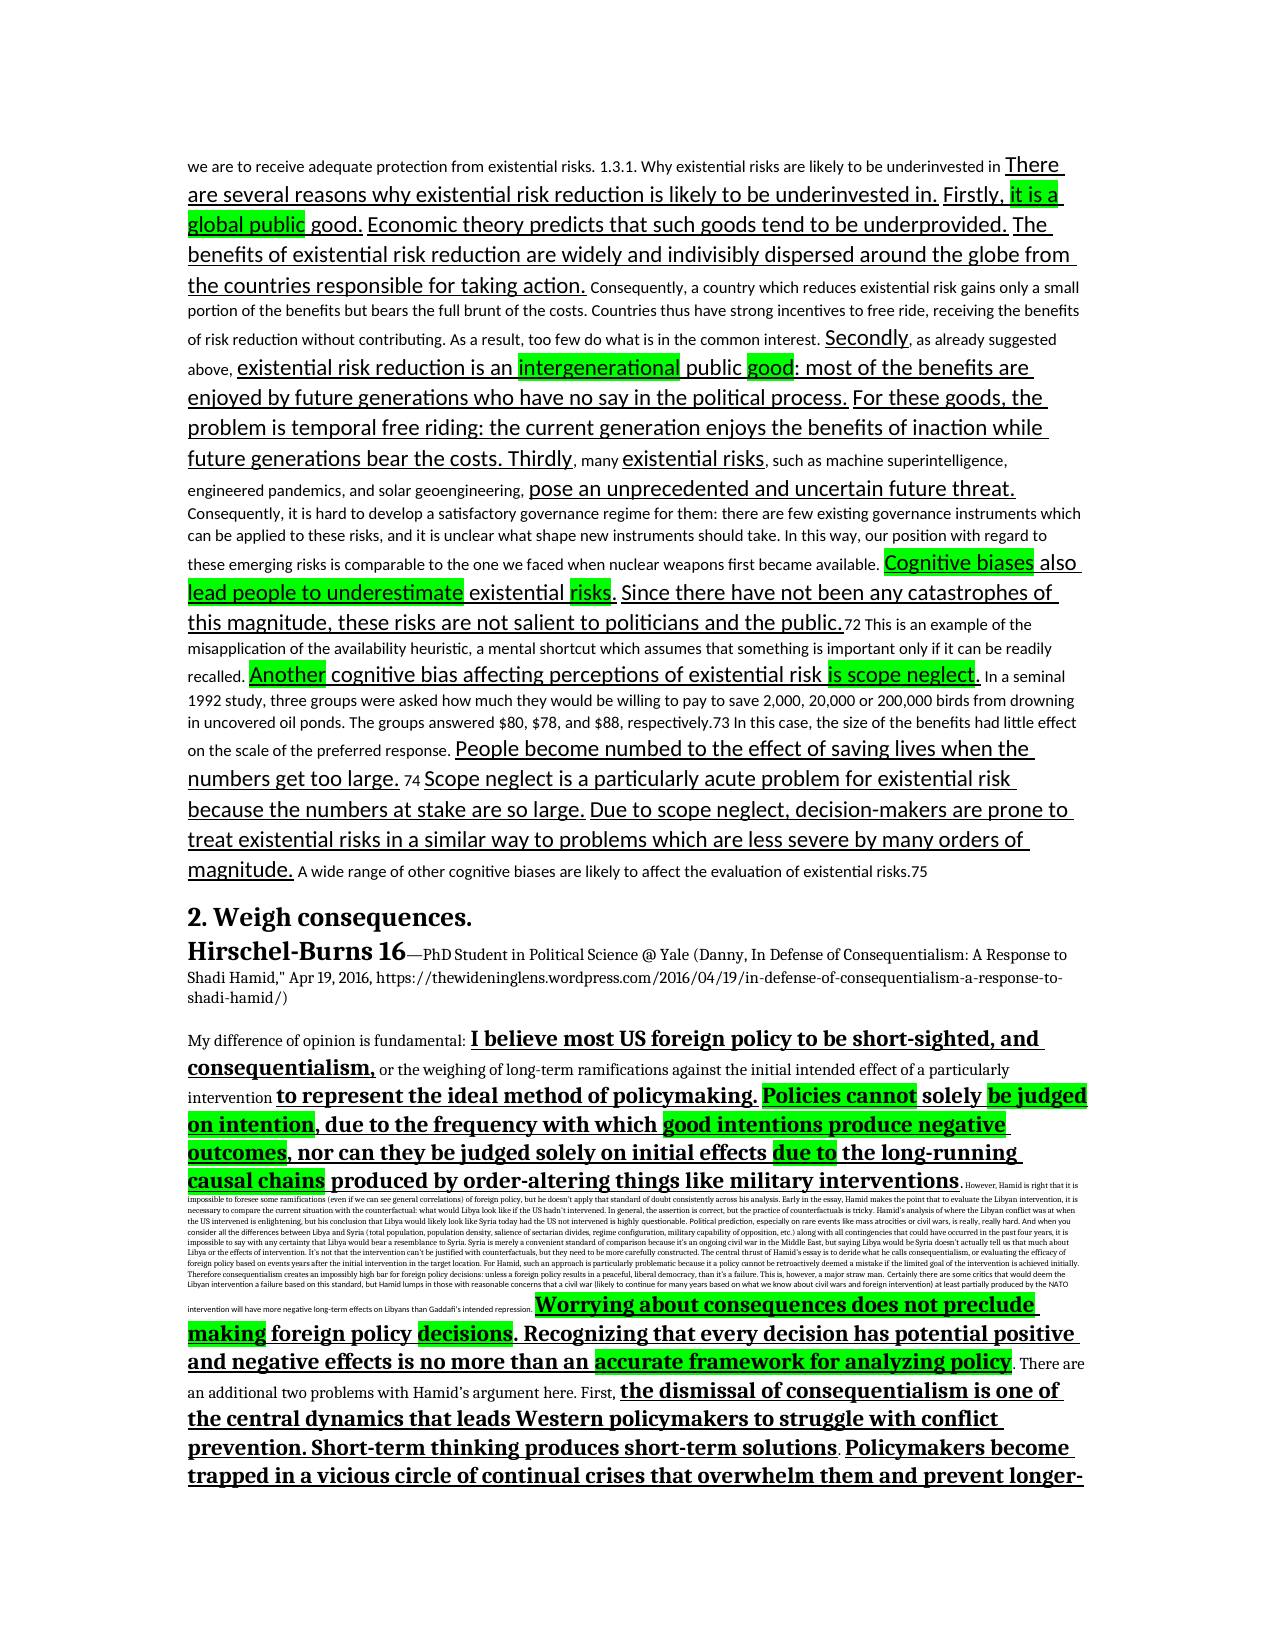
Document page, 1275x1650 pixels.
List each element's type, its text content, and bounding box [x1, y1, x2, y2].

text Hirschel-Burns 16—PhD Student in Political Science @ Yale (Danny, In Defense of Consequentialism: A Response to Shadi Hamid," Apr 19, 2016, https://thewideninglens.wordpress.com/2016/04/19/in-defense-of-consequentialism-a-response-to-shadi-hamid/) [187, 936, 1087, 1008]
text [187, 150, 1087, 883]
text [187, 1026, 1087, 1489]
subtitle 2. Weigh consequences. [187, 902, 1087, 933]
